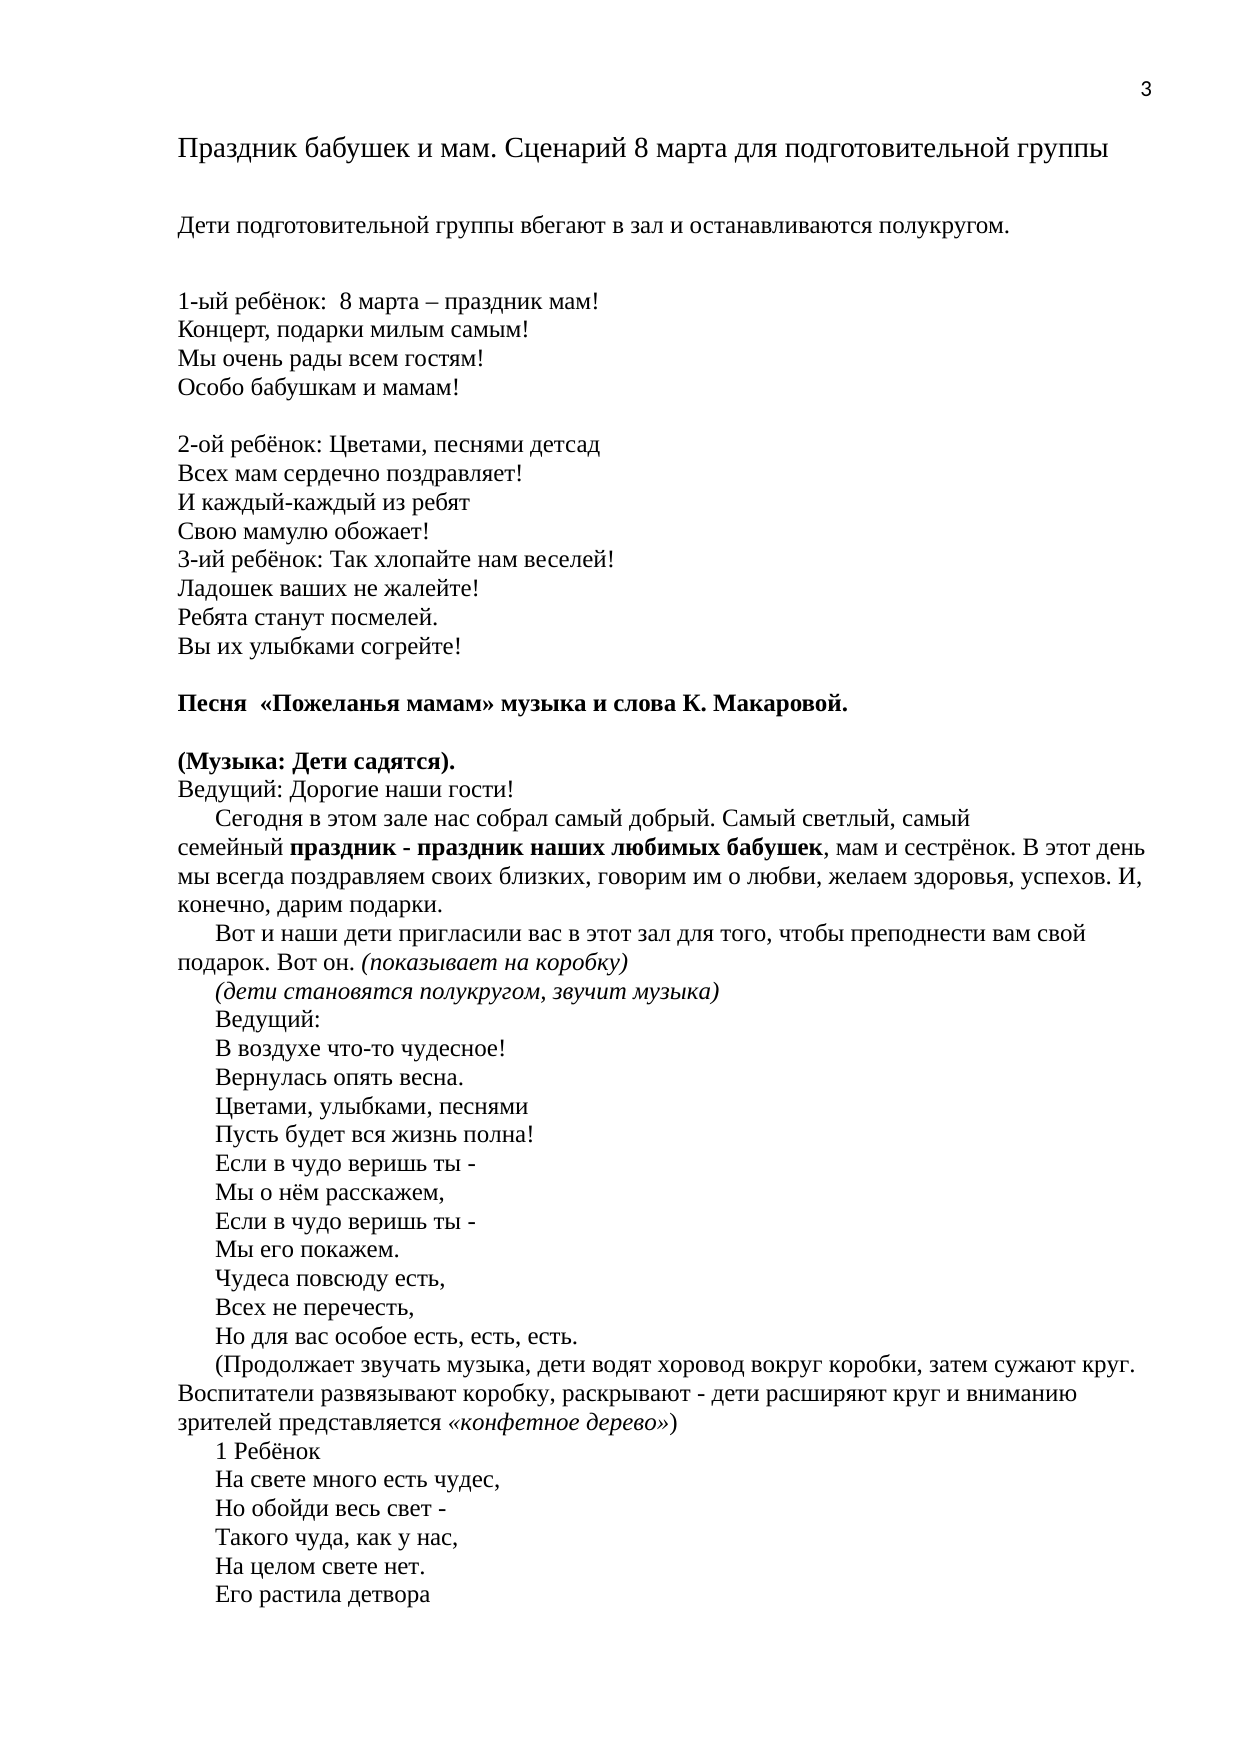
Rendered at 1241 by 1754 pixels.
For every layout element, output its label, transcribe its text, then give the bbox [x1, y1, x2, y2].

text 1-ый ребёнок: 8 марта – праздник мам! [177, 286, 1152, 314]
text Его растила детвора [177, 1579, 1152, 1608]
text Вернулась опять весна. [177, 1062, 1152, 1091]
text Если в чудо веришь ты - [177, 1206, 1152, 1234]
text Чудеса повсюду есть, [177, 1263, 1152, 1292]
text Дети подготовительной группы вбегают в зал и останавливаются полукругом. [177, 210, 1152, 239]
text Праздник бабушек и мам. Сценарий 8 марта для подготовительной группы [177, 130, 1152, 163]
text (дети становятся полукругом, звучит музыка) [177, 976, 1152, 1004]
text Пусть будет вся жизнь полна! [177, 1119, 1152, 1148]
text Мы очень рады всем гостям! [177, 343, 1152, 372]
text Ребята станут посмелей. [177, 602, 1152, 631]
text Вы их улыбками согрейте! [177, 631, 1152, 659]
text Концерт, подарки милым самым! [177, 314, 1152, 343]
text Цветами, улыбками, песнями [177, 1091, 1152, 1119]
text (Музыка: Дети садятся). [177, 746, 1152, 774]
text И каждый-каждый из ребят [177, 487, 1152, 516]
text Но для вас особое есть, есть, есть. [177, 1321, 1152, 1349]
text Песня «Пожеланья мамам» музыка и слова К. Макаровой. [177, 688, 1152, 717]
text Всех не перечесть, [177, 1292, 1152, 1321]
text 2-ой ребёнок: Цветами, песнями детсад [177, 429, 1152, 458]
text Ладошек ваших не жалейте! [177, 573, 1152, 602]
text Мы о нём расскажем, [177, 1177, 1152, 1206]
text В воздухе что-то чудесное! [177, 1033, 1152, 1062]
text Всех мам сердечно поздравляет! [177, 458, 1152, 487]
text На целом свете нет. [177, 1551, 1152, 1579]
text Особо бабушкам и мамам! [177, 372, 1152, 401]
text Ведущий: Дорогие наши гости! [177, 774, 1152, 803]
text Такого чуда, как у нас, [177, 1522, 1152, 1551]
text Если в чудо веришь ты - [177, 1148, 1152, 1177]
text Свою мамулю обожает! [177, 516, 1152, 544]
text Вот и наши дети пригласили вас в этот зал для того, чтобы преподнести вам свой подарок. Вот он. (показывает на коробку) [177, 918, 1152, 976]
text Ведущий: [177, 1004, 1152, 1033]
text Сегодня в этом зале нас собрал самый добрый. Самый светлый, самый семейный праздник - праздник наших любимых бабушек, мам и сестрёнок. В этот день мы всегда поздравляем своих близких, говорим им о любви, желаем здоровья, успехов. И, конечно, дарим подарки. [177, 803, 1152, 918]
text 3-ий ребёнок: Так хлопайте нам веселей! [177, 544, 1152, 573]
text На свете много есть чудес, [177, 1464, 1152, 1493]
text Но обойди весь свет - [177, 1493, 1152, 1522]
text Мы его покажем. [177, 1234, 1152, 1263]
text 1 Ребёнок [177, 1436, 1152, 1464]
text (Продолжает звучать музыка, дети водят хоровод вокруг коробки, затем сужают круг. Воспитатели развязывают коробку, раскрывают - дети расширяют круг и вниманию зрителей представляется «конфетное дерево») [177, 1349, 1152, 1436]
